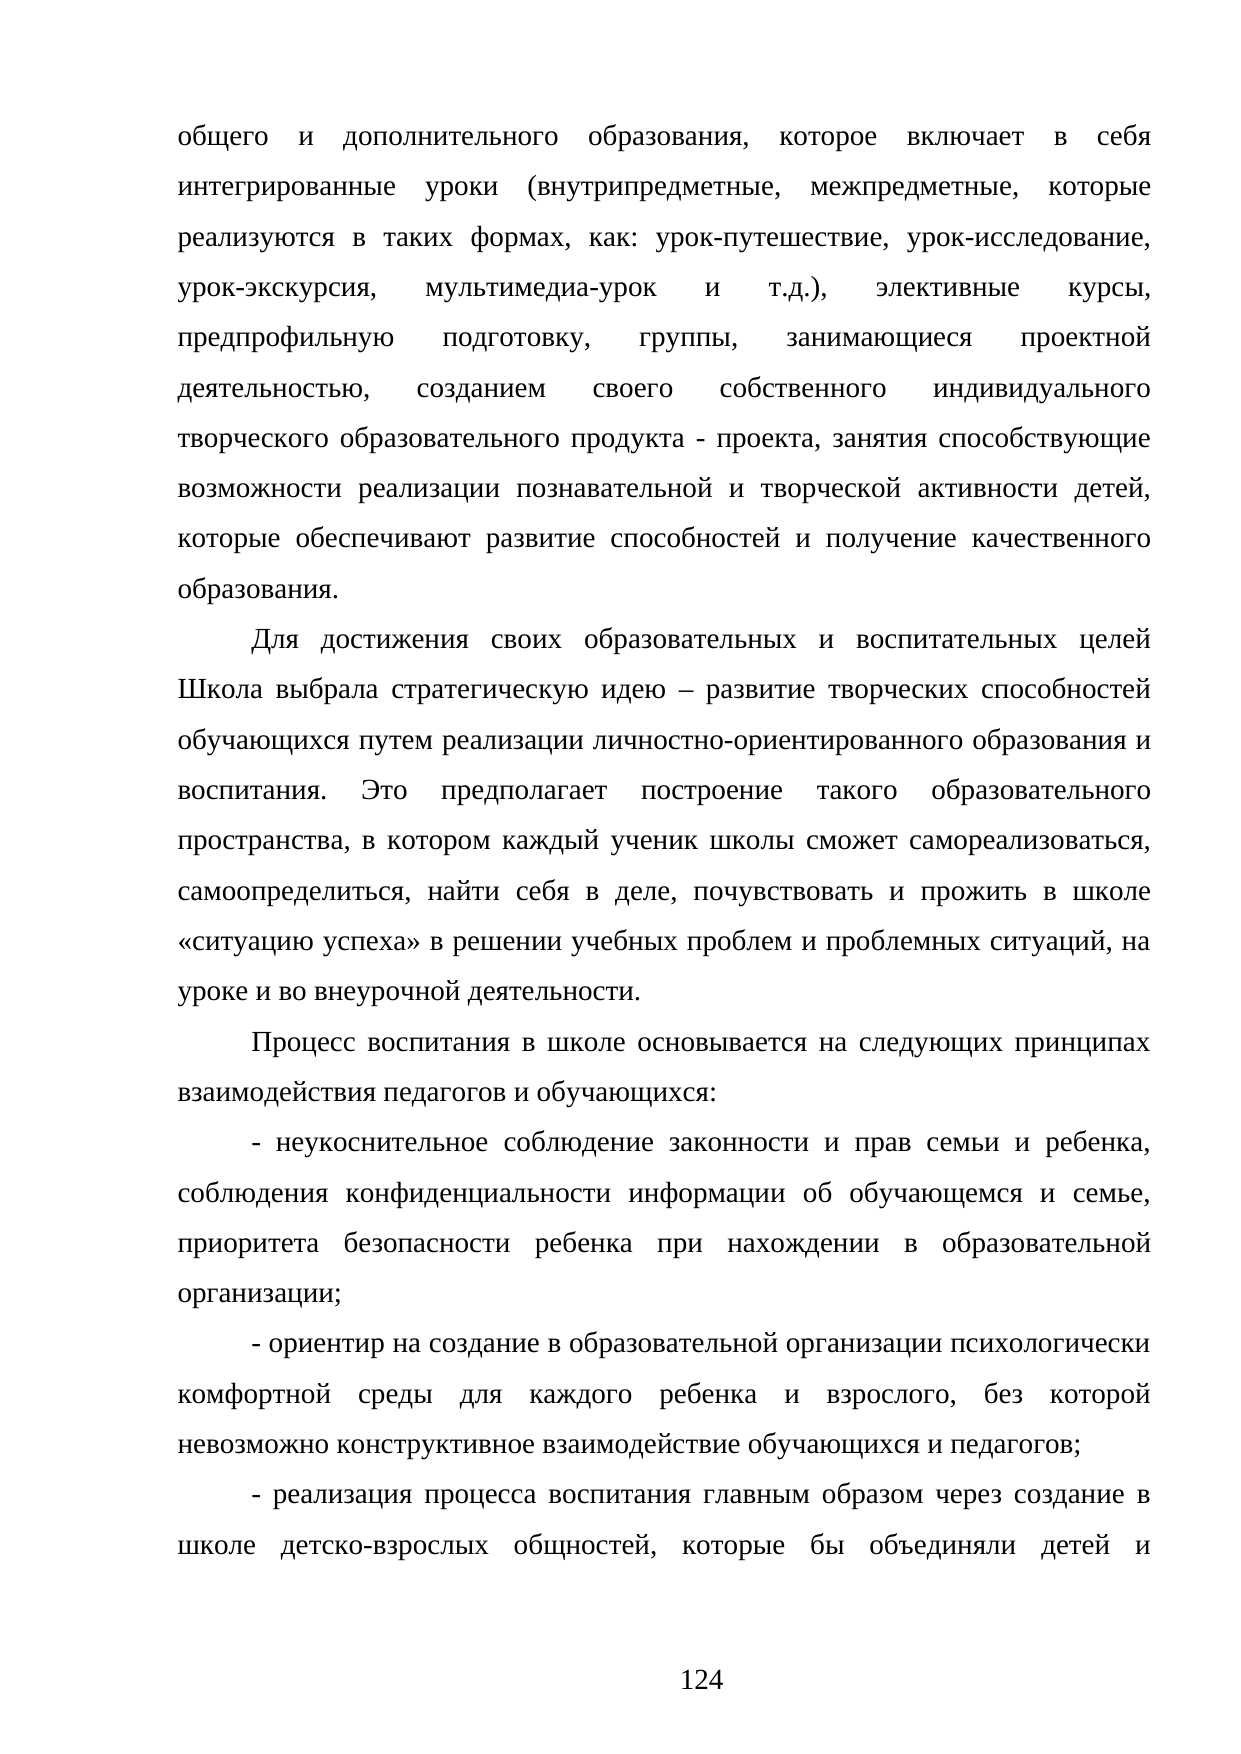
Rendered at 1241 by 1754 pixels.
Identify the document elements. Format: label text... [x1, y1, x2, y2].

text - неукоснительное соблюдение законности и прав семьи и ребенка, соблюдения конфиденциальности информации об обучающемся и семье, приоритета безопасности ребенка при нахождении в образовательной организации; [177, 1124, 1152, 1309]
text - ориентир на создание в образовательной организации психологически комфортной среды для каждого ребенка и взрослого, без которой невозможно конструктивное взаимодействие обучающихся и педагогов; [177, 1326, 1152, 1460]
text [177, 1477, 1152, 1560]
text Процесс воспитания в школе основывается на следующих принципах взаимодействия педагогов и обучающихся: [177, 1024, 1152, 1108]
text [177, 118, 1152, 604]
text Для достижения своих образовательных и воспитательных целей Школа выбрала стратегическую идею – развитие творческих способностей обучающихся путем реализации личностно-ориентированного образования и воспитания. Это предполагает построение такого образовательного пространства, в котором каждый ученик школы сможет самореализоваться, самоопределиться, найти себя в деле, почувствовать и прожить в школе «ситуацию успеха» в решении учебных проблем и проблемных ситуаций, на уроке и во внеурочной деятельности. [177, 621, 1152, 1007]
